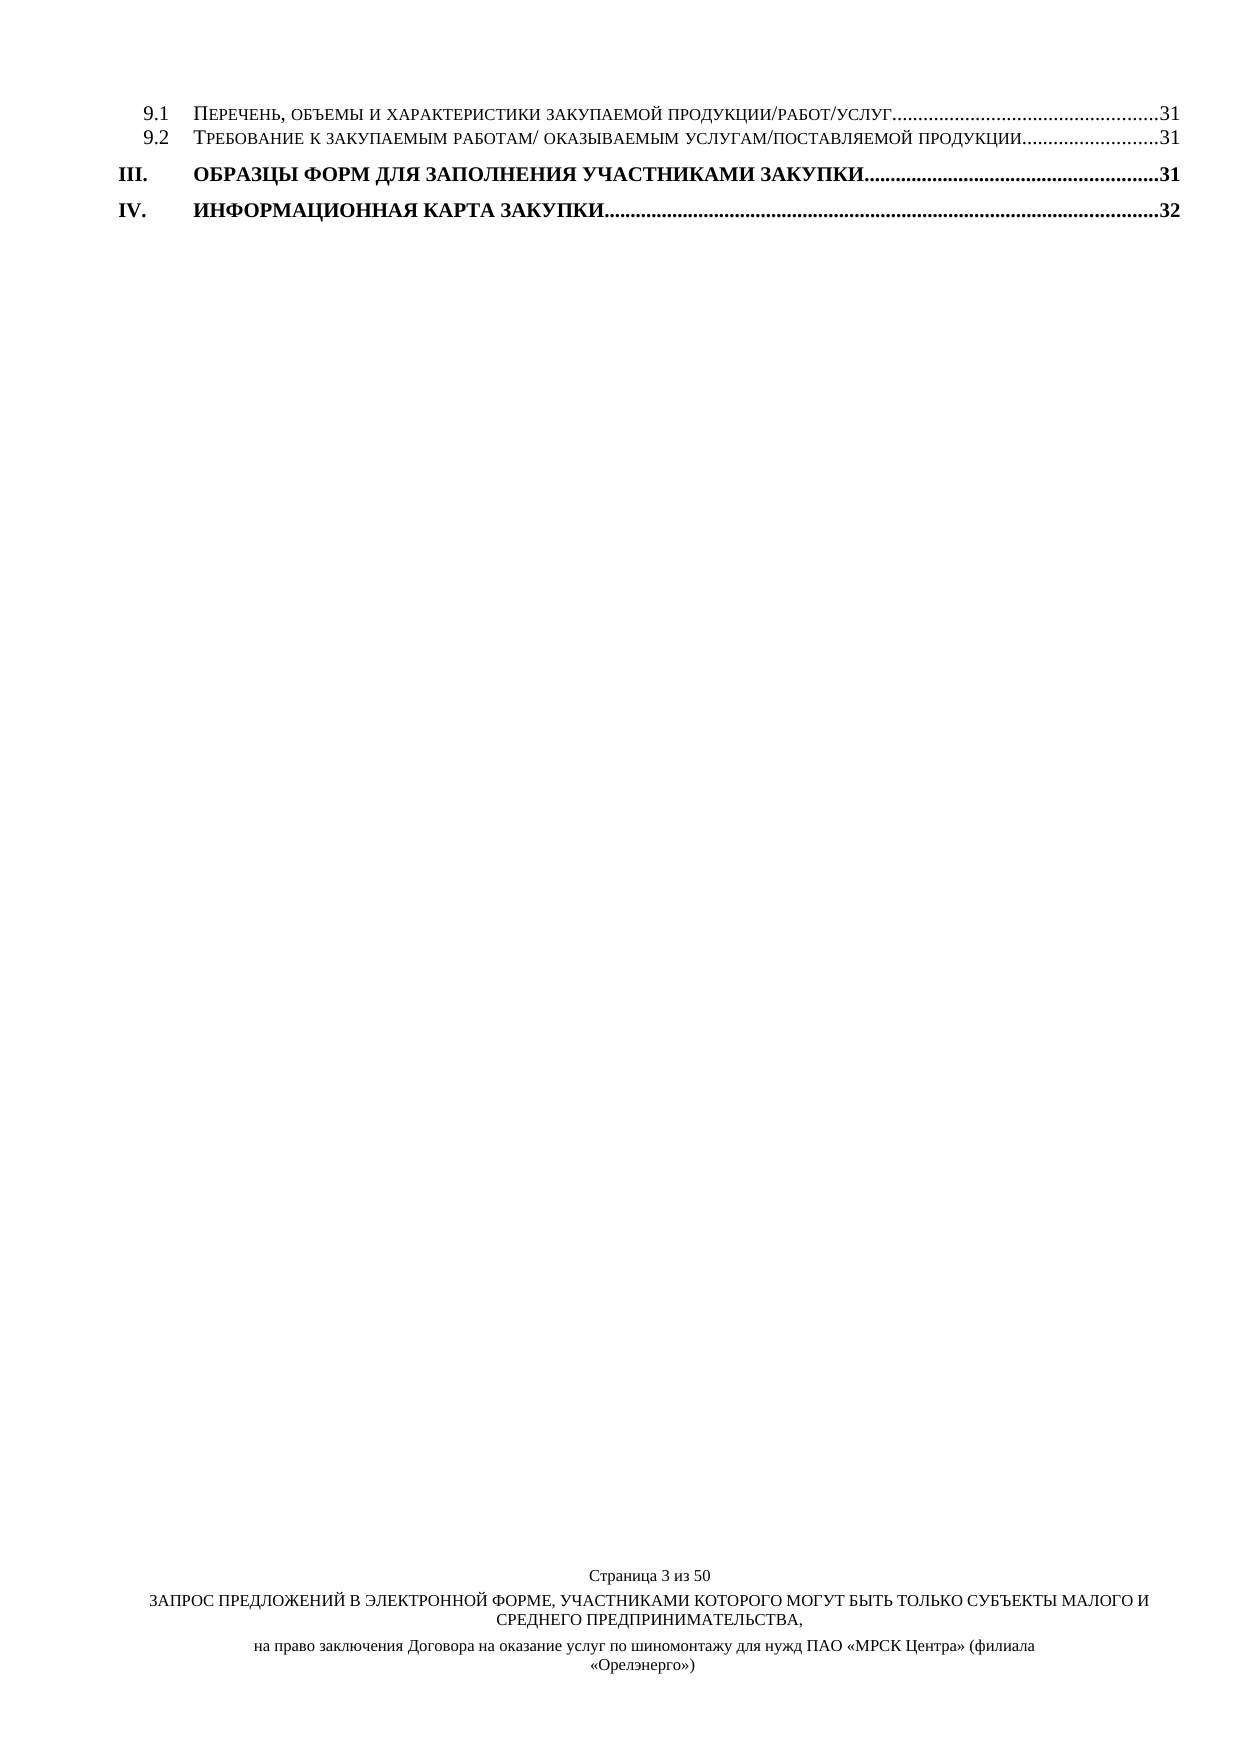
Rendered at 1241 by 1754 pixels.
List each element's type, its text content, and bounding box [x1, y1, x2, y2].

text III. ОБРАЗЦЫ ФОРМ ДЛЯ ЗАПОЛНЕНИЯ УЧАСТНИКАМИ ЗАКУПКИ 31 [118, 162, 1181, 186]
text 9.1 Перечень, объемы и характеристики закупаемой продукции/работ/услуг 31 [143, 101, 1181, 125]
text IV. ИНФОРМАЦИОННАЯ КАРТА ЗАКУПКИ 32 [118, 198, 1181, 222]
text 9.2 Требование к закупаемым работам/ оказываемым услугам/поставляемой продукции 31 [143, 125, 1181, 149]
